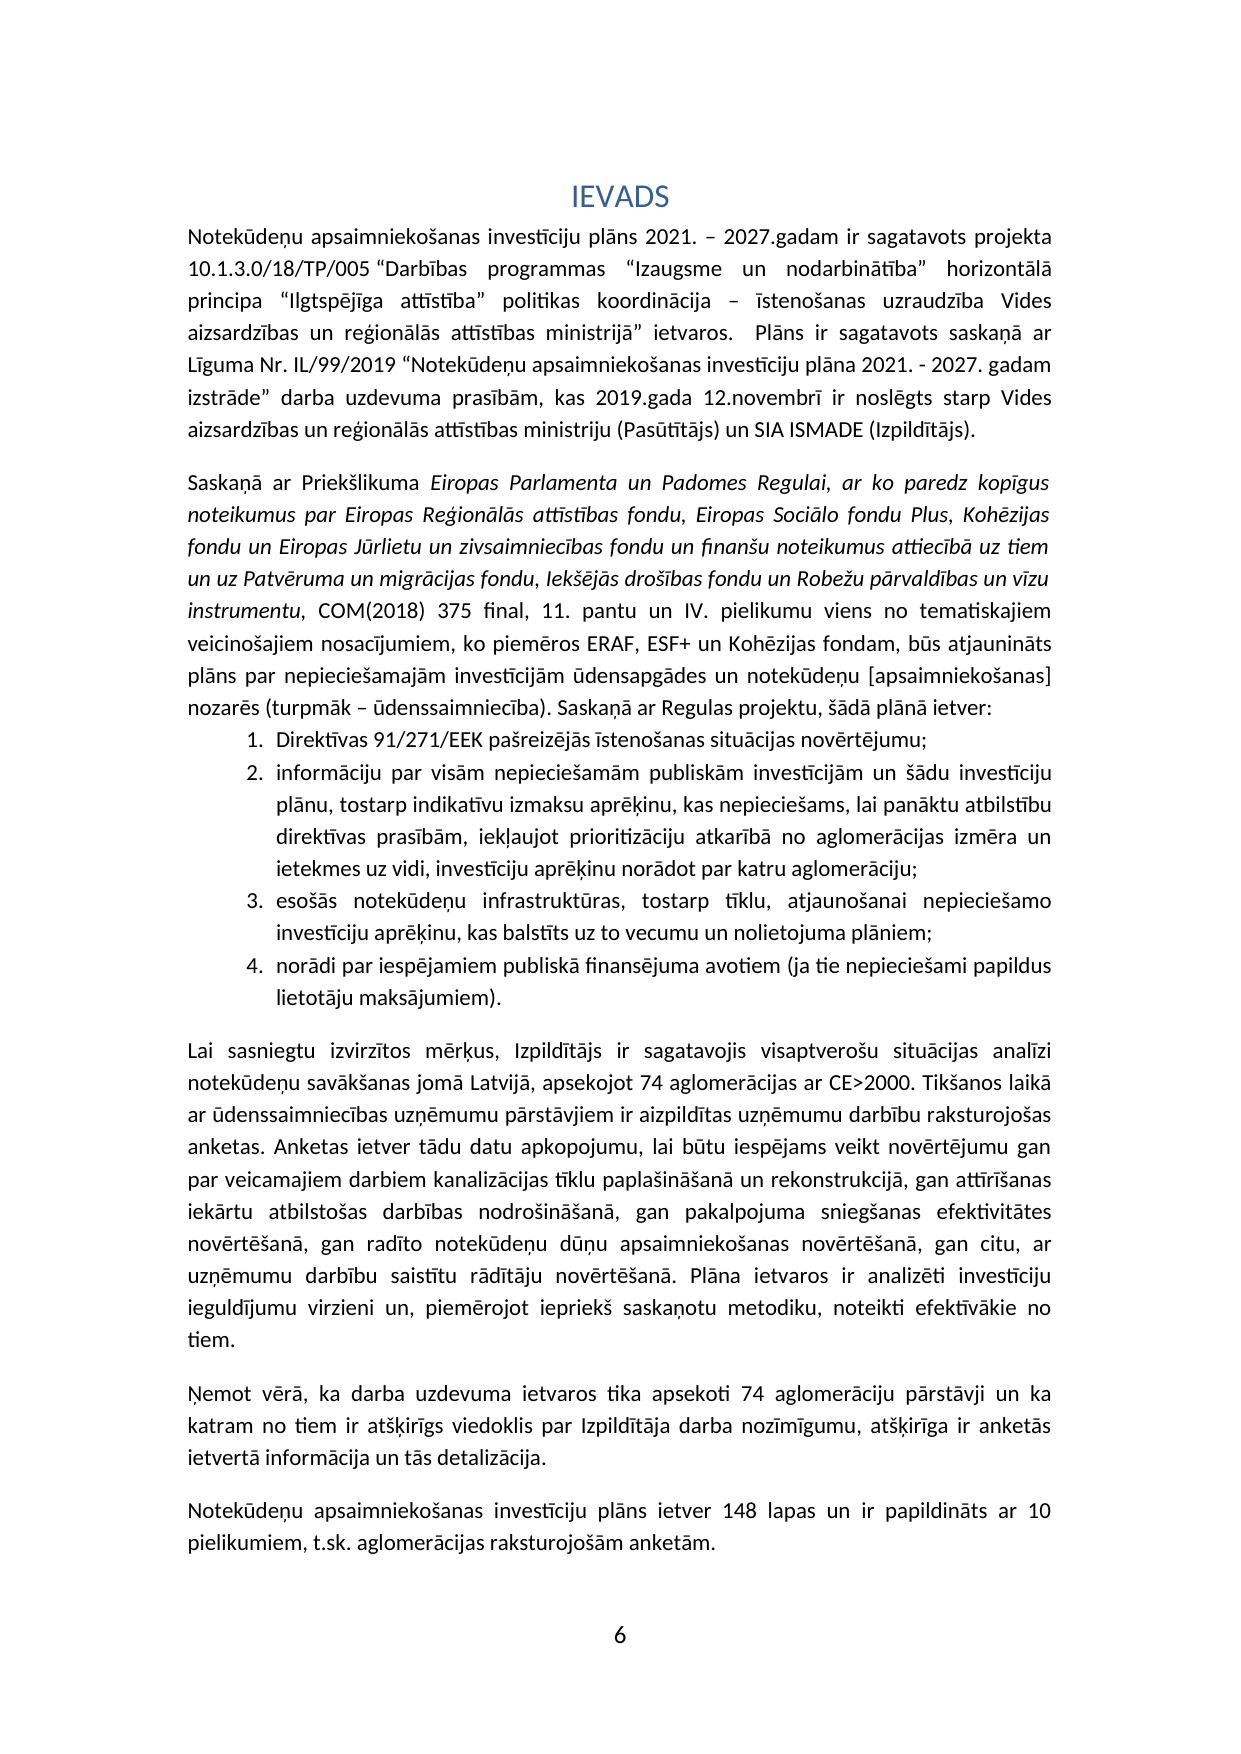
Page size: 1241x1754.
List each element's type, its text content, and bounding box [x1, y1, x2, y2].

text Notekūdeņu apsaimniekošanas investīciju plāns 2021. – 2027.gadam ir sagatavots projekta 10.1.3.0/18/TP/005 “Darbības programmas “Izaugsme un nodarbinātība” horizontālā principa “Ilgtspējīga attīstība” politikas koordinācija – īstenošanas uzraudzība Vides aizsardzības un reģionālās attīstības ministrijā” ietvaros. Plāns ir sagatavots saskaņā ar Līguma Nr. IL/99/2019 “Notekūdeņu apsaimniekošanas investīciju plāna 2021. - 2027. gadam izstrāde” darba uzdevuma prasībām, kas 2019.gada 12.novembrī ir noslēgts starp Vides aizsardzības un reģionālās attīstības ministriju (Pasūtītājs) un SIA ISMADE (Izpildītājs). [187, 222, 1053, 443]
text 4. norādi par iespējamiem publiskā finansējuma avotiem (ja tie nepieciešami papildus lietotāju maksājumiem). [246, 951, 1053, 1011]
text Saskaņā ar Priekšlikuma Eiropas Parlamenta un Padomes Regulai, ar ko paredz kopīgus noteikumus par Eiropas Reģionālās attīstības fondu, Eiropas Sociālo fondu Plus, Kohēzijas fondu un Eiropas Jūrlietu un zivsaimniecības fondu un finanšu noteikumus attiecībā uz tiem un uz Patvēruma un migrācijas fondu, Iekšējās drošības fondu un Robežu pārvaldības un vīzu instrumentu, COM(2018) 375 final, 11. pantu un IV. pielikumu viens no tematiskajiem veicinošajiem nosacījumiem, ko piemēros ERAF, ESF+ un Kohēzijas fondam, būs atjaunināts plāns par nepieciešamajām investīcijām ūdensapgādes un notekūdeņu [apsaimniekošanas] nozarēs (turpmāk – ūdenssaimniecība). Saskaņā ar Regulas projektu, šādā plānā ietver: [187, 468, 1053, 721]
text 1. Direktīvas 91/271/EEK pašreizējās īstenošanas situācijas novērtējumu; [246, 725, 1053, 753]
text Ņemot vērā, ka darba uzdevuma ietvaros tika apsekoti 74 aglomerāciju pārstāvji un ka katram no tiem ir atšķirīgs viedoklis par Izpildītāja darba nozīmīgumu, atšķirīga ir anketās ietvertā informācija un tās detalizācija. [187, 1379, 1053, 1471]
subtitle IEVADS [187, 175, 1053, 216]
text 2. informāciju par visām nepieciešamām publiskām investīcijām un šādu investīciju plānu, tostarp indikatīvu izmaksu aprēķinu, kas nepieciešams, lai panāktu atbilstību direktīvas prasībām, iekļaujot prioritizāciju atkarībā no aglomerācijas izmēra un ietekmes uz vidi, investīciju aprēķinu norādot par katru aglomerāciju; [246, 758, 1053, 882]
text 3. esošās notekūdeņu infrastruktūras, tostarp tīklu, atjaunošanai nepieciešamo investīciju aprēķinu, kas balstīts uz to vecumu un nolietojuma plāniem; [246, 886, 1053, 947]
text Notekūdeņu apsaimniekošanas investīciju plāns ietver 148 lapas un ir papildināts ar 10 pielikumiem, t.sk. aglomerācijas raksturojošām anketām. [187, 1496, 1053, 1556]
text Lai sasniegtu izvirzītos mērķus, Izpildītājs ir sagatavojis visaptverošu situācijas analīzi notekūdeņu savākšanas jomā Latvijā, apsekojot 74 aglomerācijas ar CE>2000. Tikšanos laikā ar ūdenssaimniecības uzņēmumu pārstāvjiem ir aizpildītas uzņēmumu darbību raksturojošas anketas. Anketas ietver tādu datu apkopojumu, lai būtu iespējams veikt novērtējumu gan par veicamajiem darbiem kanalizācijas tīklu paplašināšanā un rekonstrukcijā, gan attīrīšanas iekārtu atbilstošas darbības nodrošināšanā, gan pakalpojuma sniegšanas efektivitātes novērtēšanā, gan radīto notekūdeņu dūņu apsaimniekošanas novērtēšanā, gan citu, ar uzņēmumu darbību saistītu rādītāju novērtēšanā. Plāna ietvaros ir analizēti investīciju ieguldījumu virzieni un, piemērojot iepriekš saskaņotu metodiku, noteikti efektīvākie no tiem. [187, 1036, 1053, 1354]
